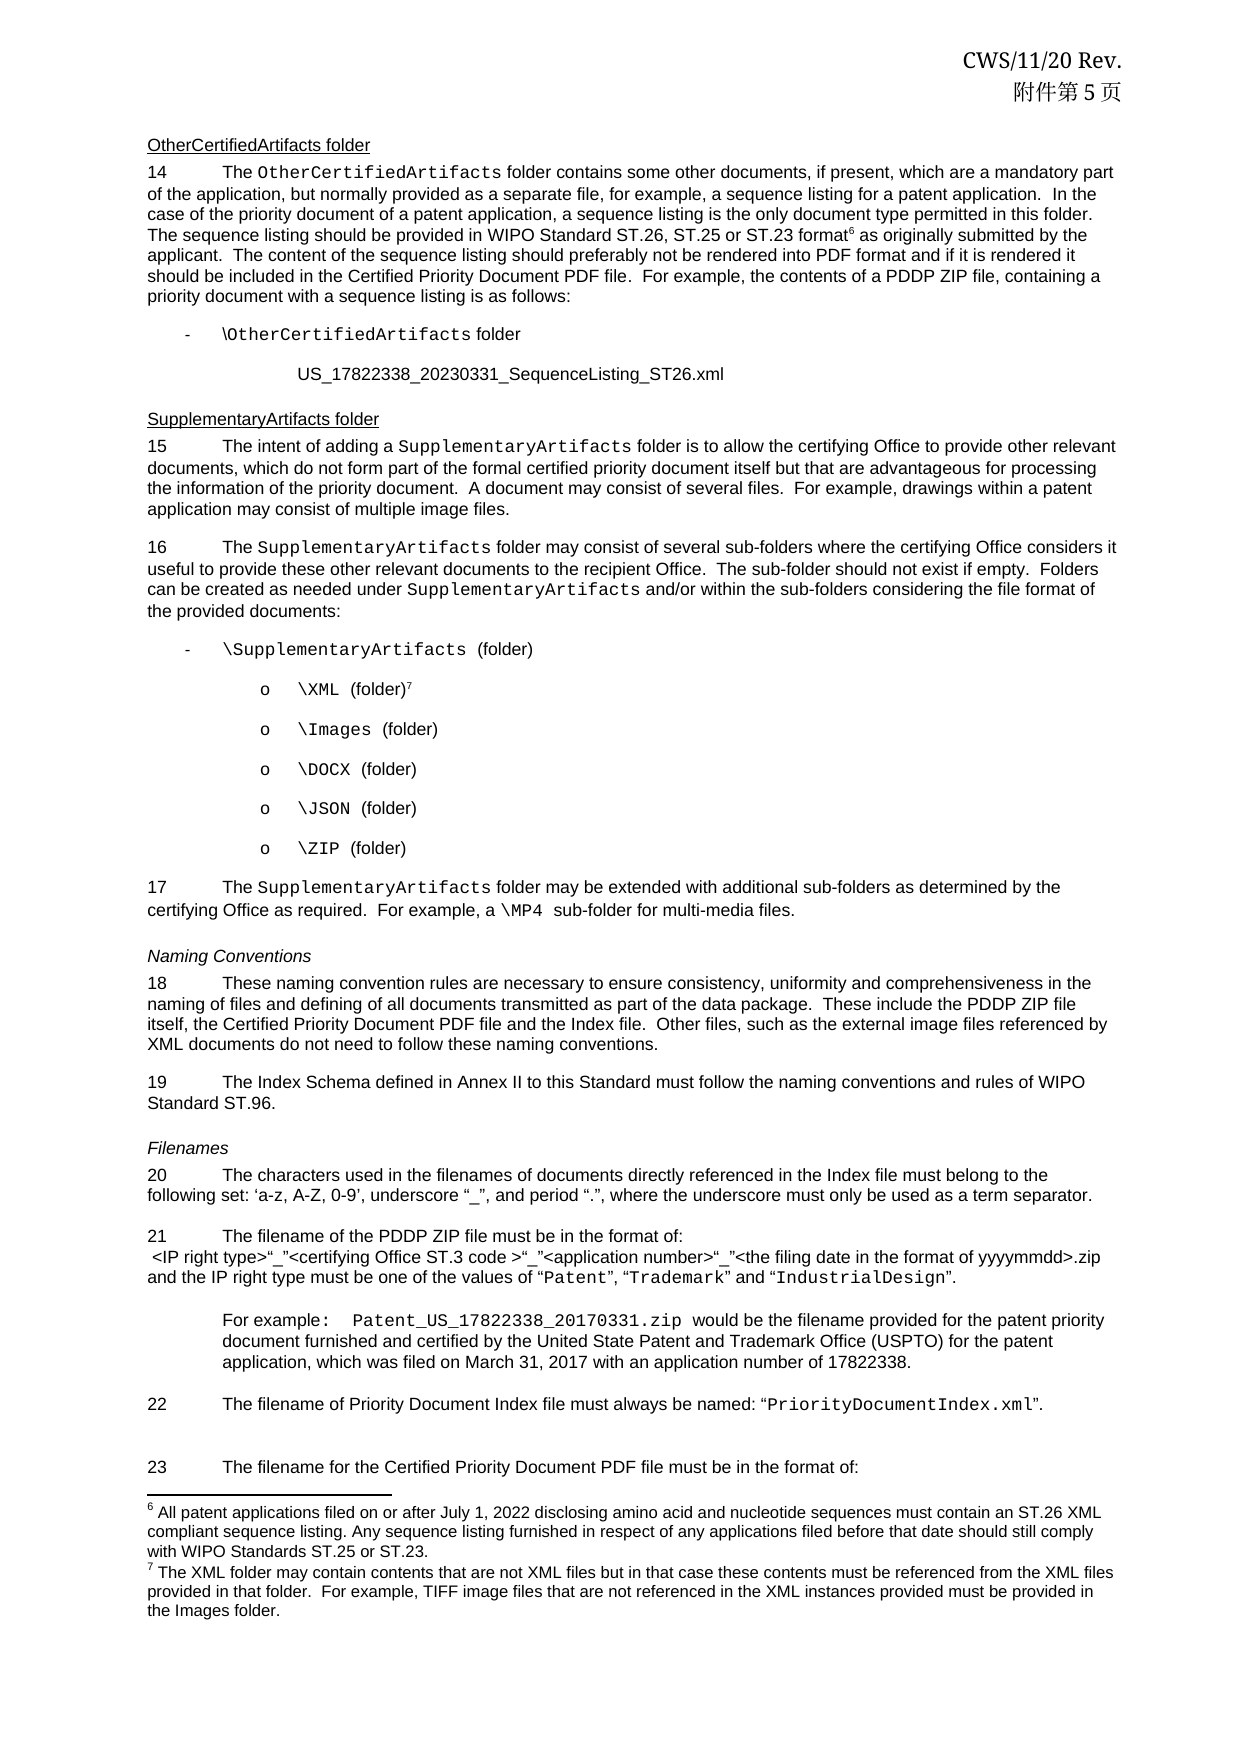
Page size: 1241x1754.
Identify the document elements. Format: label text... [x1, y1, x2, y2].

text The filename for the Certified Priority Document PDF file must be in the format of: [147, 1457, 1122, 1477]
text The filename of the PDDP ZIP file must be in the format of: [147, 1226, 1122, 1246]
list \SupplementaryArtifacts (folder) [184, 639, 1122, 661]
list The OtherCertifiedArtifacts folder contains some other documents, if present, which are a mandatory part of the application, but normally provided as a separate file, for example, a sequence listing for a patent application. In the case of the priority document of a patent application, a sequence listing is the only document type permitted in this folder. The sequence listing should be provided in WIPO Standard ST.26, ST.25 or ST.23 format as originally submitted by the applicant. The content of the sequence listing should preferably not be rendered into PDF format and if it is rendered it should be included in the Certified Priority Document PDF file. For example, the contents of a PDDP ZIP file, containing a priority document with a sequence listing is as follows: [147, 162, 1122, 306]
list The SupplementaryArtifacts folder may be extended with additional sub-folders as determined by the certifying Office as required. For example, a \MP4 sub-folder for multi-media files. [147, 877, 1122, 921]
list \ZIP (folder) [259, 838, 1122, 859]
list The Index Schema defined in Annex II to this Standard must follow the naming conventions and rules of WIPO Standard ST.96. [147, 1072, 1122, 1113]
text <IP right type>“_”<certifying Office ST.3 code >“_”<application number>“_”<the filing date in the format of yyyymmdd>.zip and the IP right type must be one of the values of “Patent”, “Trademark” and “IndustrialDesign”. [147, 1246, 1122, 1289]
list \DOCX (folder) [259, 758, 1122, 780]
list \Images (folder) [259, 718, 1122, 741]
list The SupplementaryArtifacts folder may consist of several sub-folders where the certifying Office considers it useful to provide these other relevant documents to the recipient Office. The sub-folder should not exist if empty. Folders can be created as needed under SupplementaryArtifacts and/or within the sub-folders considering the file format of the provided documents: [147, 537, 1122, 621]
list The intent of adding a SupplementaryArtifacts folder is to allow the certifying Office to provide other relevant documents, which do not form part of the formal certified priority document itself but that are advantageous for processing the information of the priority document. A document may consist of several files. For example, drawings within a patent application may consist of multiple image files. [147, 436, 1122, 519]
list US_17822338_20230331_SequenceListing_ST26.xml [147, 364, 1122, 384]
text The characters used in the filenames of documents directly referenced in the Index file must belong to the following set: ‘a-z, A-Z, 0-9’, underscore “_”, and period “.”, where the underscore must only be used as a term separator. [147, 1165, 1122, 1206]
text For example: Patent_US_17822338_20170331.zip would be the filename provided for the patent priority document furnished and certified by the United State Patent and Trademark Office (USPTO) for the patent application, which was filed on March 31, 2017 with an application number of 17822338. [222, 1309, 1122, 1374]
list \XML (folder) [259, 679, 1122, 701]
subtitle Naming Conventions [147, 946, 1122, 967]
list These naming convention rules are necessary to ensure consistency, uniformity and comprehensiveness in the naming of files and defining of all documents transmitted as part of the data package. These include the PDDP ZIP file itself, the Certified Priority Document PDF file and the Index file. Other files, such as the external image files referenced by XML documents do not need to follow these naming conventions. [147, 973, 1122, 1054]
subtitle Filenames [147, 1138, 1122, 1158]
list \OtherCertifiedArtifacts folder [184, 324, 1122, 346]
text The filename of Priority Document Index file must always be named: “PriorityDocumentIndex.xml”. [147, 1394, 1122, 1416]
subtitle OtherCertifiedArtifacts folder [147, 135, 1122, 156]
list \JSON (folder) [259, 798, 1122, 820]
subtitle SupplementaryArtifacts folder [147, 409, 1122, 429]
